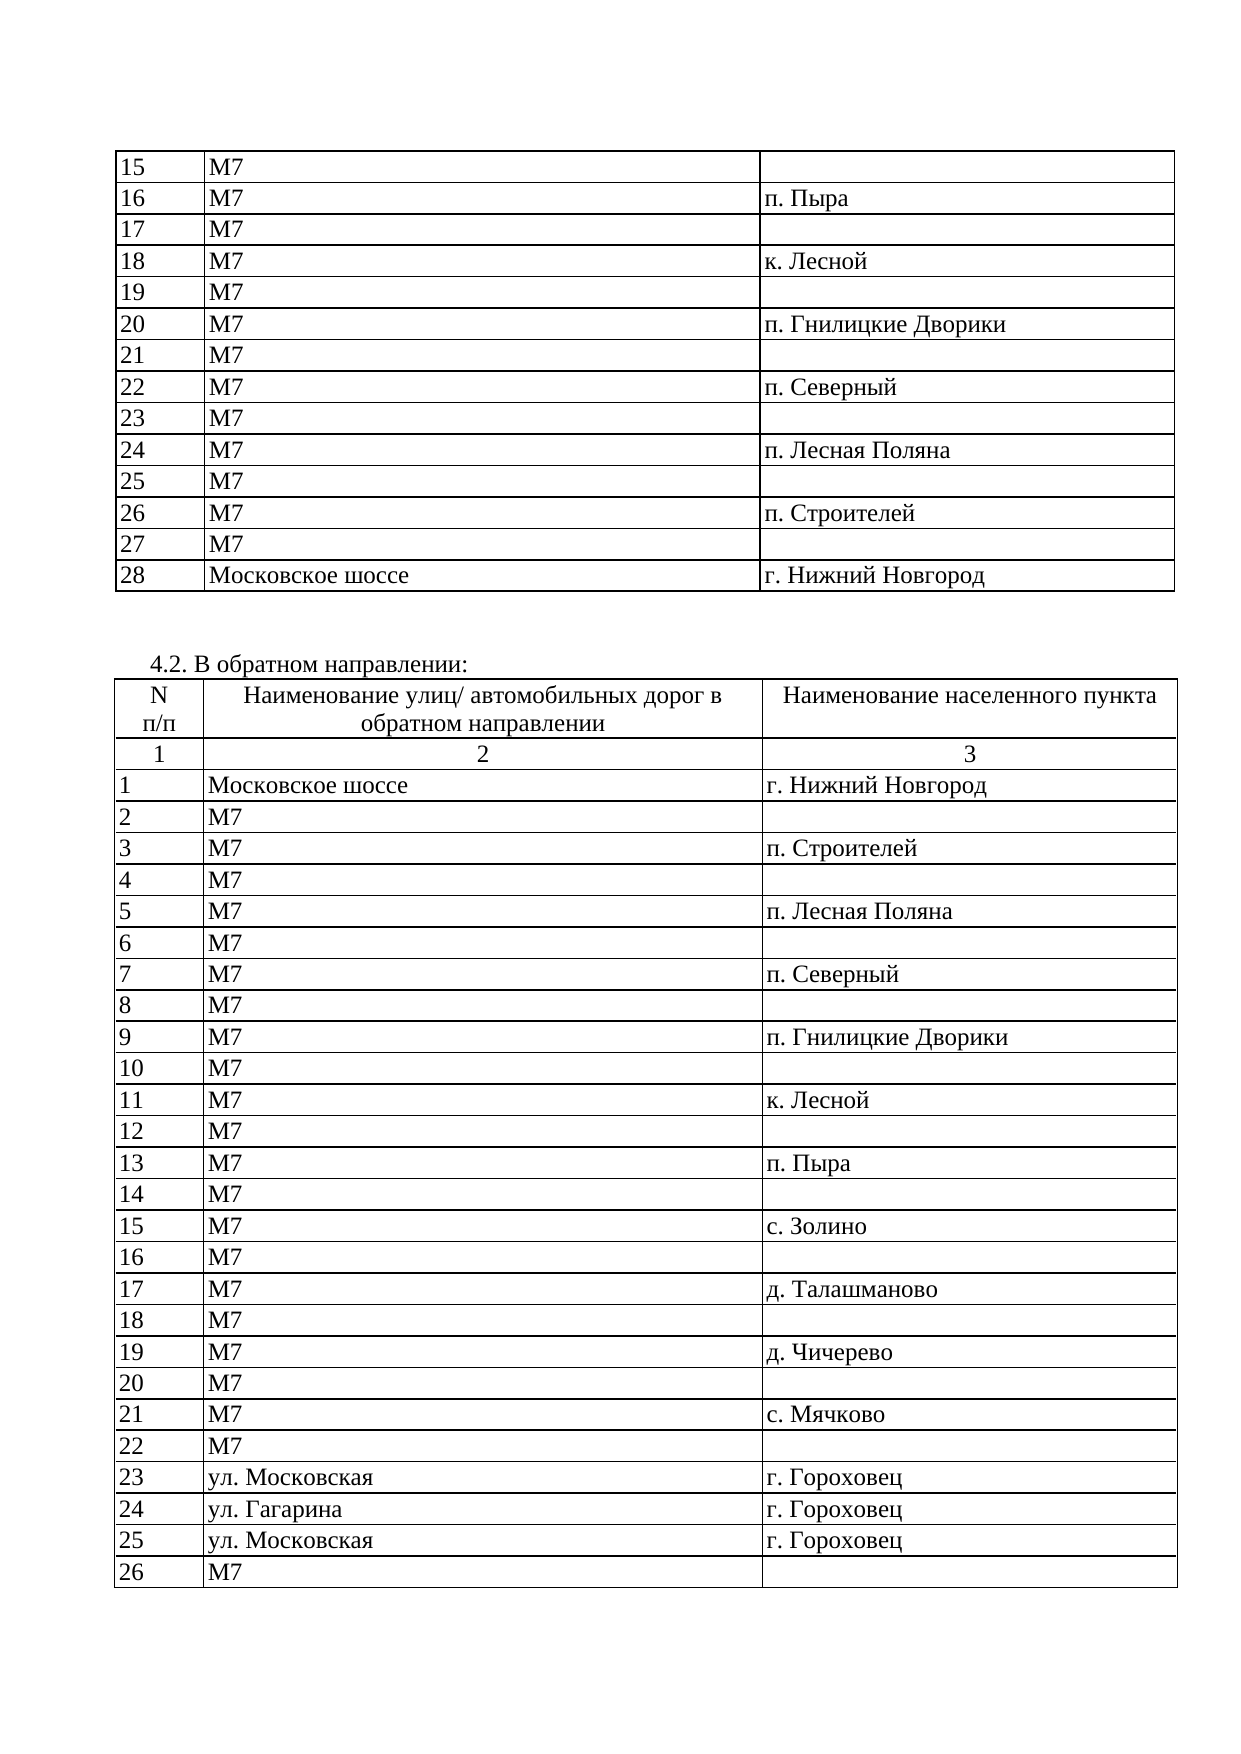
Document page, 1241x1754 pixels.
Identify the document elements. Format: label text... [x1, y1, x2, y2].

table_cell М7 [205, 403, 759, 433]
table_cell [763, 1178, 1177, 1209]
table_cell 6 [115, 927, 203, 957]
table_cell [763, 863, 1177, 894]
table_cell М7 [204, 1211, 762, 1241]
table_cell М7 [205, 466, 759, 496]
table_cell п. Пыра [763, 1146, 1177, 1178]
table_cell [763, 1115, 1177, 1146]
table_cell М7 [204, 1085, 762, 1115]
table_cell 21 [115, 1399, 203, 1429]
table_cell 26 [115, 1556, 203, 1587]
table_cell М7 [205, 215, 759, 244]
table_cell 17 [117, 215, 204, 244]
table_cell ул. Гагарина [204, 1494, 762, 1524]
table_cell М7 [204, 1116, 762, 1146]
table_cell [763, 1241, 1177, 1272]
table_cell М7 [204, 865, 762, 894]
table_cell [763, 1052, 1177, 1083]
table_cell 11 [115, 1084, 203, 1115]
table_cell п. Строителей [763, 832, 1177, 863]
table_cell 9 [115, 1021, 203, 1052]
table_cell 1 [115, 738, 203, 769]
table_cell 24 [115, 1493, 203, 1524]
table_cell 2 [204, 739, 762, 769]
table_cell 28 [117, 561, 204, 590]
table_cell 21 [117, 340, 204, 370]
table_cell п. Северный [761, 372, 1174, 402]
table_cell г. Гороховец [763, 1461, 1177, 1492]
table_cell 24 [117, 435, 204, 464]
table_cell М7 [205, 498, 759, 527]
table_cell ул. Московская [204, 1525, 762, 1555]
table_cell [763, 1555, 1177, 1587]
table_cell 16 [117, 183, 204, 213]
table_cell М7 [205, 183, 759, 213]
table_cell 18 [115, 1305, 203, 1335]
table_cell М7 [204, 959, 762, 989]
table_cell п. Лесная Поляна [761, 435, 1174, 464]
table_cell М7 [205, 246, 759, 276]
table_cell М7 [204, 1557, 762, 1587]
table_cell Московское шоссе [204, 770, 762, 800]
table_cell 25 [115, 1525, 203, 1555]
table_cell М7 [205, 152, 759, 181]
table_cell 7 [115, 959, 203, 989]
table_cell [761, 466, 1174, 496]
table_cell М7 [204, 1400, 762, 1429]
table_cell к. Лесной [763, 1083, 1177, 1115]
table_cell [763, 800, 1177, 832]
table_cell М7 [204, 991, 762, 1020]
table_cell [763, 1304, 1177, 1335]
table_cell [763, 926, 1177, 957]
table_cell п. Гнилицкие Дворики [761, 309, 1174, 339]
table_cell М7 [205, 435, 759, 464]
table_cell [761, 152, 1174, 181]
table_cell 27 [117, 529, 204, 559]
table_cell М7 [204, 1431, 762, 1461]
table_cell 8 [115, 990, 203, 1020]
table_cell М7 [205, 372, 759, 402]
table_cell 26 [117, 498, 204, 527]
table_cell М7 [204, 1148, 762, 1178]
table_cell М7 [205, 277, 759, 307]
text 4.2. В обратном направлении: [150, 649, 1090, 678]
table_cell 3 [763, 737, 1177, 769]
table_cell М7 [204, 833, 762, 863]
table_cell п. Лесная Поляна [763, 895, 1177, 926]
table_cell [763, 1429, 1177, 1461]
table_cell М7 [204, 1242, 762, 1272]
table_cell М7 [204, 1274, 762, 1303]
table_cell 20 [115, 1368, 203, 1398]
table_cell к. Лесной [761, 246, 1174, 276]
table_cell М7 [205, 340, 759, 370]
table_cell 20 [117, 309, 204, 339]
table_cell М7 [205, 309, 759, 339]
table_cell 19 [115, 1336, 203, 1366]
table_cell М7 [204, 802, 762, 832]
table_cell 10 [115, 1053, 203, 1083]
table_cell с. Золино [763, 1209, 1177, 1241]
table_cell г. Гороховец [763, 1524, 1177, 1555]
table_cell 5 [115, 896, 203, 926]
table_cell 18 [117, 246, 204, 276]
table_cell 23 [115, 1462, 203, 1492]
table_cell 13 [115, 1147, 203, 1178]
table_cell М7 [204, 1022, 762, 1052]
table_cell г. Нижний Новгород [763, 769, 1177, 800]
table_cell 15 [117, 152, 204, 181]
table_cell 12 [115, 1116, 203, 1146]
table_cell М7 [204, 928, 762, 957]
table_cell [761, 340, 1174, 370]
table_cell с. Мячково [763, 1398, 1177, 1429]
table_cell п. Строителей [761, 498, 1174, 527]
table_cell 16 [115, 1242, 203, 1272]
table_cell [761, 529, 1174, 559]
table_header Наименование населенного пункта [763, 680, 1177, 737]
table_cell [763, 1366, 1177, 1398]
table_cell 2 [115, 801, 203, 832]
table_cell 14 [115, 1179, 203, 1209]
table_cell [761, 277, 1174, 307]
table_cell 15 [115, 1210, 203, 1241]
table_cell ул. Московская [204, 1462, 762, 1492]
table_header Наименование улиц/ автомобильных дорог в обратном направлении [204, 680, 762, 737]
table_cell 17 [115, 1273, 203, 1303]
table_cell М7 [204, 1179, 762, 1209]
table_cell 3 [115, 833, 203, 863]
table_cell 19 [117, 277, 204, 307]
table_cell [763, 989, 1177, 1020]
table_cell д. Талашманово [763, 1272, 1177, 1303]
table_cell 1 [115, 770, 203, 800]
table_cell М7 [204, 1368, 762, 1398]
table_cell [761, 403, 1174, 433]
table_cell 25 [117, 466, 204, 496]
table_cell 23 [117, 403, 204, 433]
table_cell 22 [115, 1430, 203, 1461]
table_cell [761, 215, 1174, 244]
table_cell 22 [117, 372, 204, 402]
table_cell п. Северный [763, 958, 1177, 989]
table_cell М7 [204, 1305, 762, 1335]
table_cell г. Нижний Новгород [761, 561, 1174, 590]
table_cell М7 [204, 896, 762, 926]
table_cell М7 [205, 529, 759, 559]
table_cell г. Гороховец [763, 1492, 1177, 1524]
table_header N п/п [115, 680, 203, 737]
table_cell М7 [204, 1337, 762, 1366]
table_cell 4 [115, 864, 203, 894]
table_cell Московское шоссе [205, 561, 759, 590]
table_cell п. Гнилицкие Дворики [763, 1020, 1177, 1052]
table_cell п. Пыра [761, 183, 1174, 213]
table_cell М7 [204, 1053, 762, 1083]
table_cell д. Чичерево [763, 1335, 1177, 1366]
